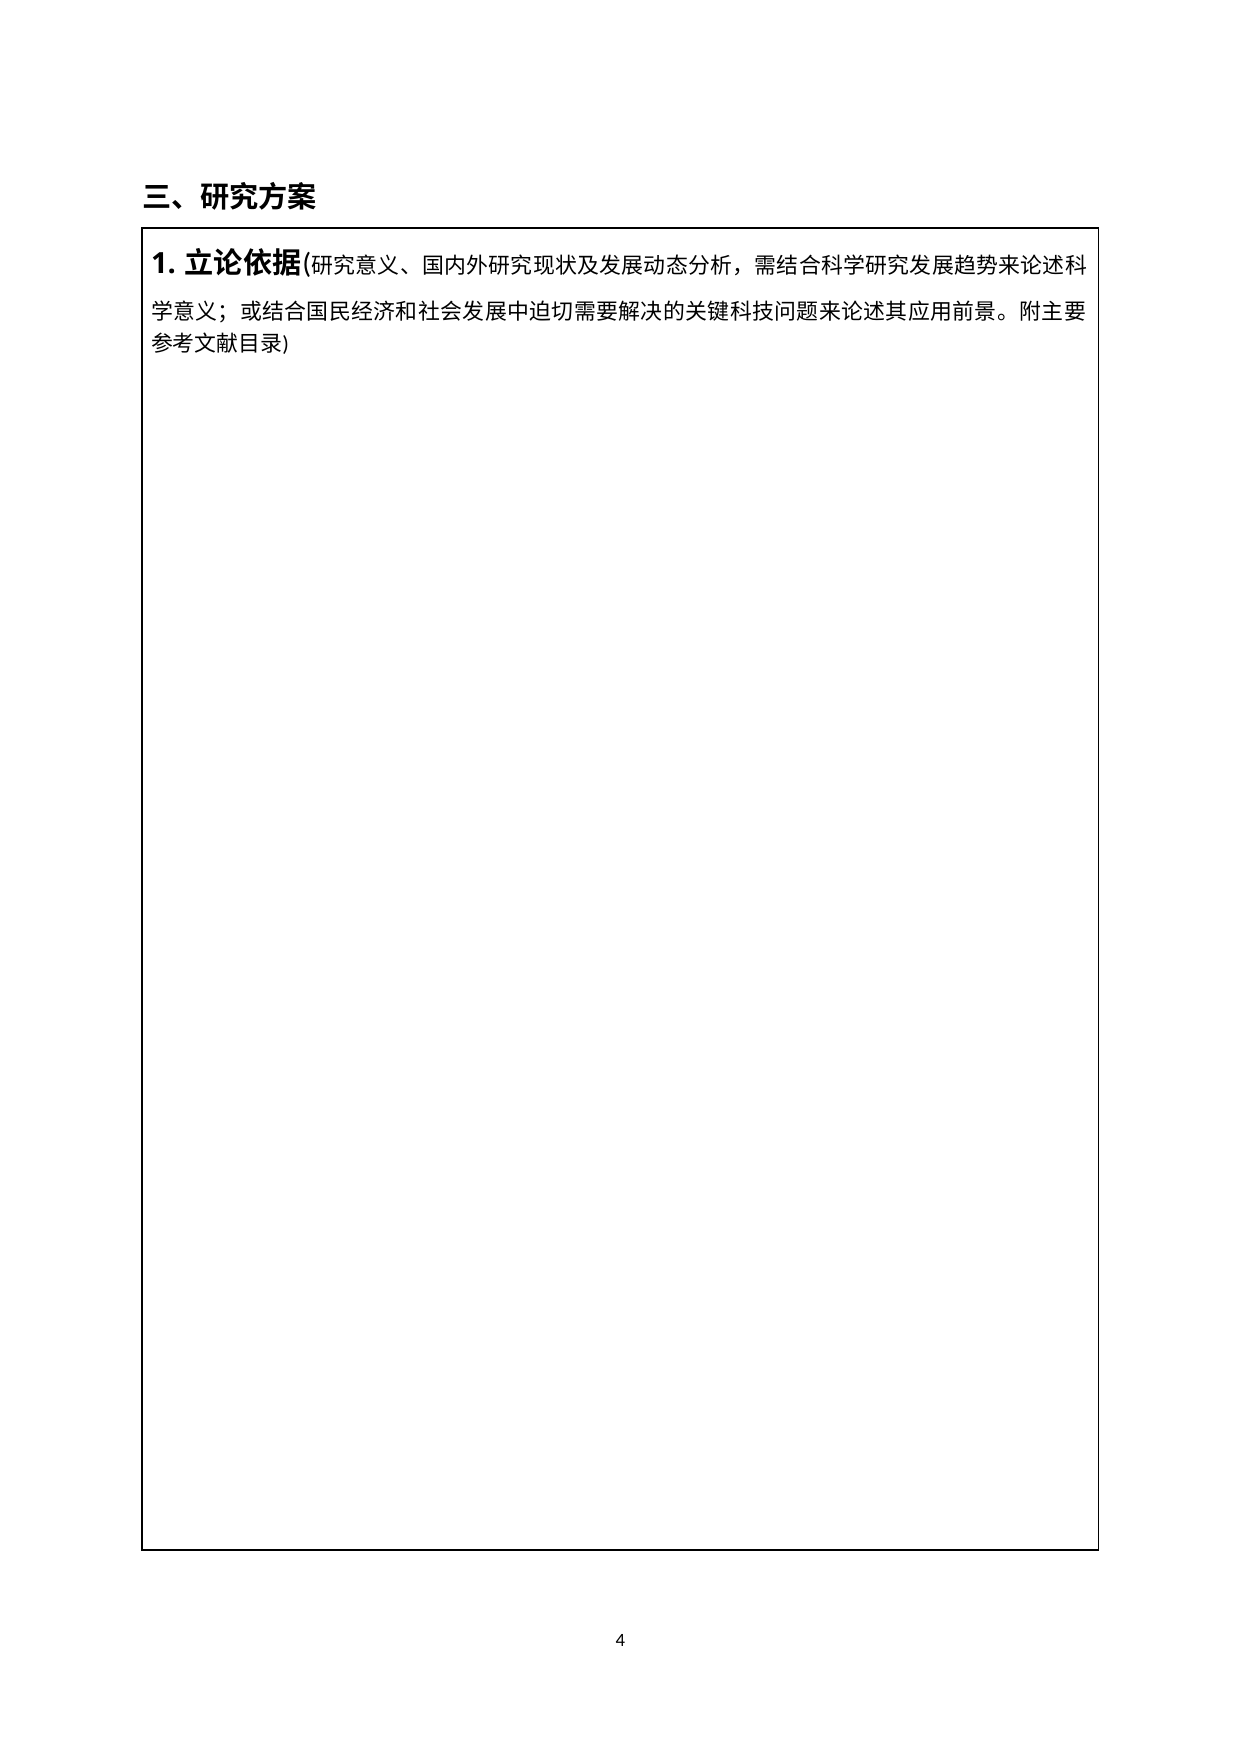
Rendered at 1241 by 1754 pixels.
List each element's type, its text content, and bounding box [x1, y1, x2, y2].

text 三、研究方案 [142, 162, 1098, 227]
table_header 1. 立论依据(研究意义、国内外研究现状及发展动态分析，需结合科学研究发展趋势来论述科学意义；或结合国民经济和社会发展中迫切需要解决的关键科技问题来论述其应用前景。附主要参考文献目录) [143, 229, 1098, 1549]
